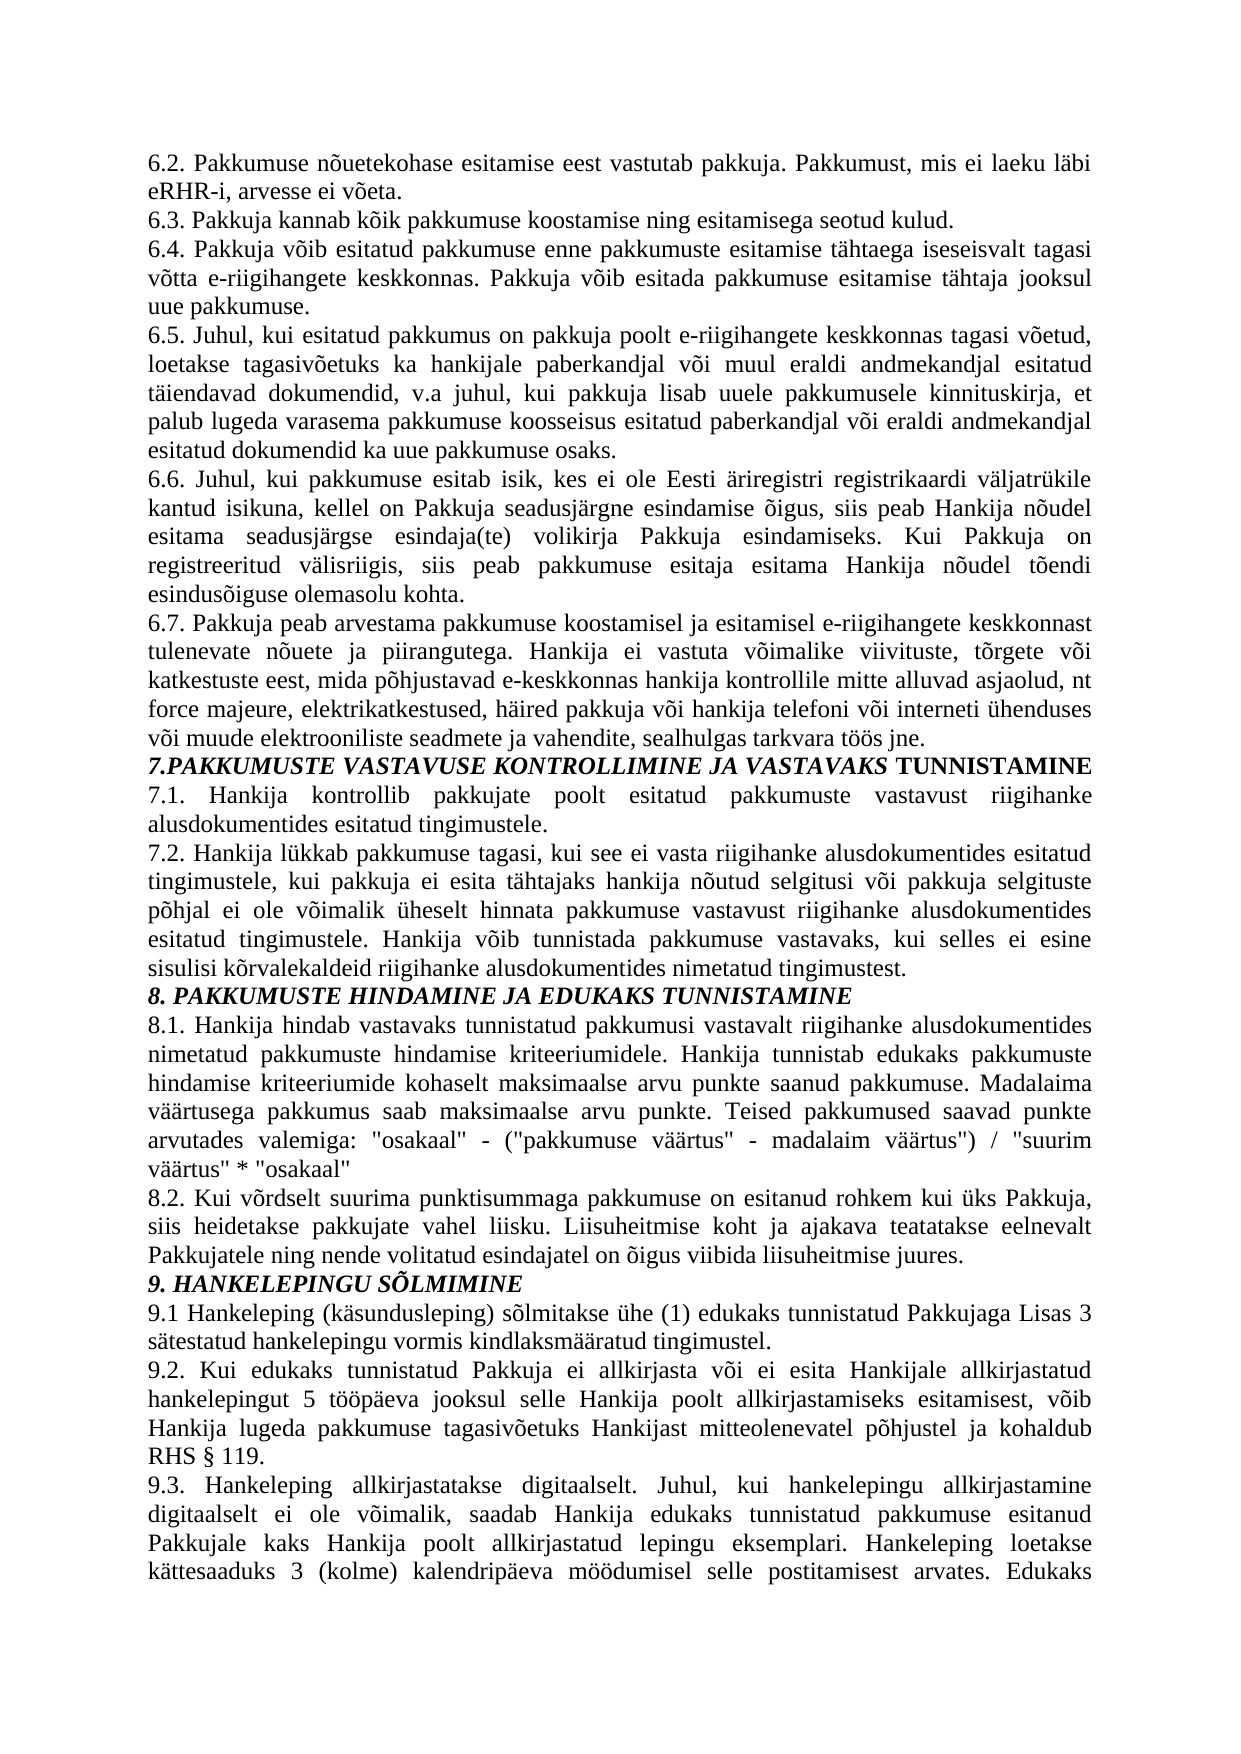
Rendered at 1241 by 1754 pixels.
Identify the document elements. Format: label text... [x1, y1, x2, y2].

text 8. PAKKUMUSTE HINDAMINE JA EDUKAKS TUNNISTAMINE [148, 981, 1093, 1010]
text 9.1 Hankeleping (käsundusleping) sõlmitakse ühe (1) edukaks tunnistatud Pakkujaga Lisas 3 sätestatud hankelepingu vormis kindlaksmääratud tingimustel. [148, 1298, 1093, 1355]
text 6.3. Pakkuja kannab kõik pakkumuse koostamise ning esitamisega seotud kulud. [148, 205, 1093, 234]
text 6.6. Juhul, kui pakkumuse esitab isik, kes ei ole Eesti äriregistri registrikaardi väljatrükile kantud isikuna, kellel on Pakkuja seadusjärgne esindamise õigus, siis peab Hankija nõudel esitama seadusjärgse esindaja(te) volikirja Pakkuja esindamiseks. Kui Pakkuja on registreeritud välisriigis, siis peab pakkumuse esitaja esitama Hankija nõudel tõendi esindusõiguse olemasolu kohta. [148, 464, 1093, 608]
text 8.2. Kui võrdselt suurima punktisummaga pakkumuse on esitanud rohkem kui üks Pakkuja, siis heidetakse pakkujate vahel liisku. Liisuheitmise koht ja ajakava teatatakse eelnevalt Pakkujatele ning nende volitatud esindajatel on õigus viibida liisuheitmise juures. [148, 1183, 1093, 1269]
text 7.PAKKUMUSTE VASTAVUSE KONTROLLIMINE JA VASTAVAKS TUNNISTAMINE 7.1. Hankija kontrollib pakkujate poolt esitatud pakkumuste vastavust riigihanke alusdokumentides esitatud tingimustele. [148, 751, 1093, 838]
text 9. HANKELEPINGU SÕLMIMINE [148, 1269, 1093, 1298]
text 6.4. Pakkuja võib esitatud pakkumuse enne pakkumuste esitamise tähtaega iseseisvalt tagasi võtta e-riigihangete keskkonnas. Pakkuja võib esitada pakkumuse esitamise tähtaja jooksul uue pakkumuse. [148, 234, 1093, 320]
text 7.2. Hankija lükkab pakkumuse tagasi, kui see ei vasta riigihanke alusdokumentides esitatud tingimustele, kui pakkuja ei esita tähtajaks hankija nõutud selgitusi või pakkuja selgituste põhjal ei ole võimalik üheselt hinnata pakkumuse vastavust riigihanke alusdokumentides esitatud tingimustele. Hankija võib tunnistada pakkumuse vastavaks, kui selles ei esine sisulisi kõrvalekaldeid riigihanke alusdokumentides nimetatud tingimustest. [148, 838, 1093, 981]
text 6.2. Pakkumuse nõuetekohase esitamise eest vastutab pakkuja. Pakkumust, mis ei laeku läbi eRHR-i, arvesse ei võeta. [148, 148, 1093, 205]
text 9.2. Kui edukaks tunnistatud Pakkuja ei allkirjasta või ei esita Hankijale allkirjastatud hankelepingut 5 tööpäeva jooksul selle Hankija poolt allkirjastamiseks esitamisest, võib Hankija lugeda pakkumuse tagasivõetuks Hankijast mitteolenevatel põhjustel ja kohaldub RHS § 119. [148, 1355, 1093, 1470]
text 6.7. Pakkuja peab arvestama pakkumuse koostamisel ja esitamisel e-riigihangete keskkonnast tulenevate nõuete ja piirangutega. Hankija ei vastuta võimalike viivituste, tõrgete või katkestuste eest, mida põhjustavad e-keskkonnas hankija kontrollile mitte alluvad asjaolud, nt force majeure, elektrikatkestused, häired pakkuja või hankija telefoni või interneti ühenduses või muude elektrooniliste seadmete ja vahendite, sealhulgas tarkvara töös jne. [148, 608, 1093, 751]
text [148, 1470, 1093, 1585]
text 6.5. Juhul, kui esitatud pakkumus on pakkuja poolt e-riigihangete keskkonnas tagasi võetud, loetakse tagasivõetuks ka hankijale paberkandjal või muul eraldi andmekandjal esitatud täiendavad dokumendid, v.a juhul, kui pakkuja lisab uuele pakkumusele kinnituskirja, et palub lugeda varasema pakkumuse koosseisus esitatud paberkandjal või eraldi andmekandjal esitatud dokumendid ka uue pakkumuse osaks. [148, 320, 1093, 464]
text 8.1. Hankija hindab vastavaks tunnistatud pakkumusi vastavalt riigihanke alusdokumentides nimetatud pakkumuste hindamise kriteeriumidele. Hankija tunnistab edukaks pakkumuste hindamise kriteeriumide kohaselt maksimaalse arvu punkte saanud pakkumuse. Madalaima väärtusega pakkumus saab maksimaalse arvu punkte. Teised pakkumused saavad punkte arvutades valemiga: "osakaal" - ("pakkumuse väärtus" - madalaim väärtus") / "suurim väärtus" * "osakaal" [148, 1010, 1093, 1183]
